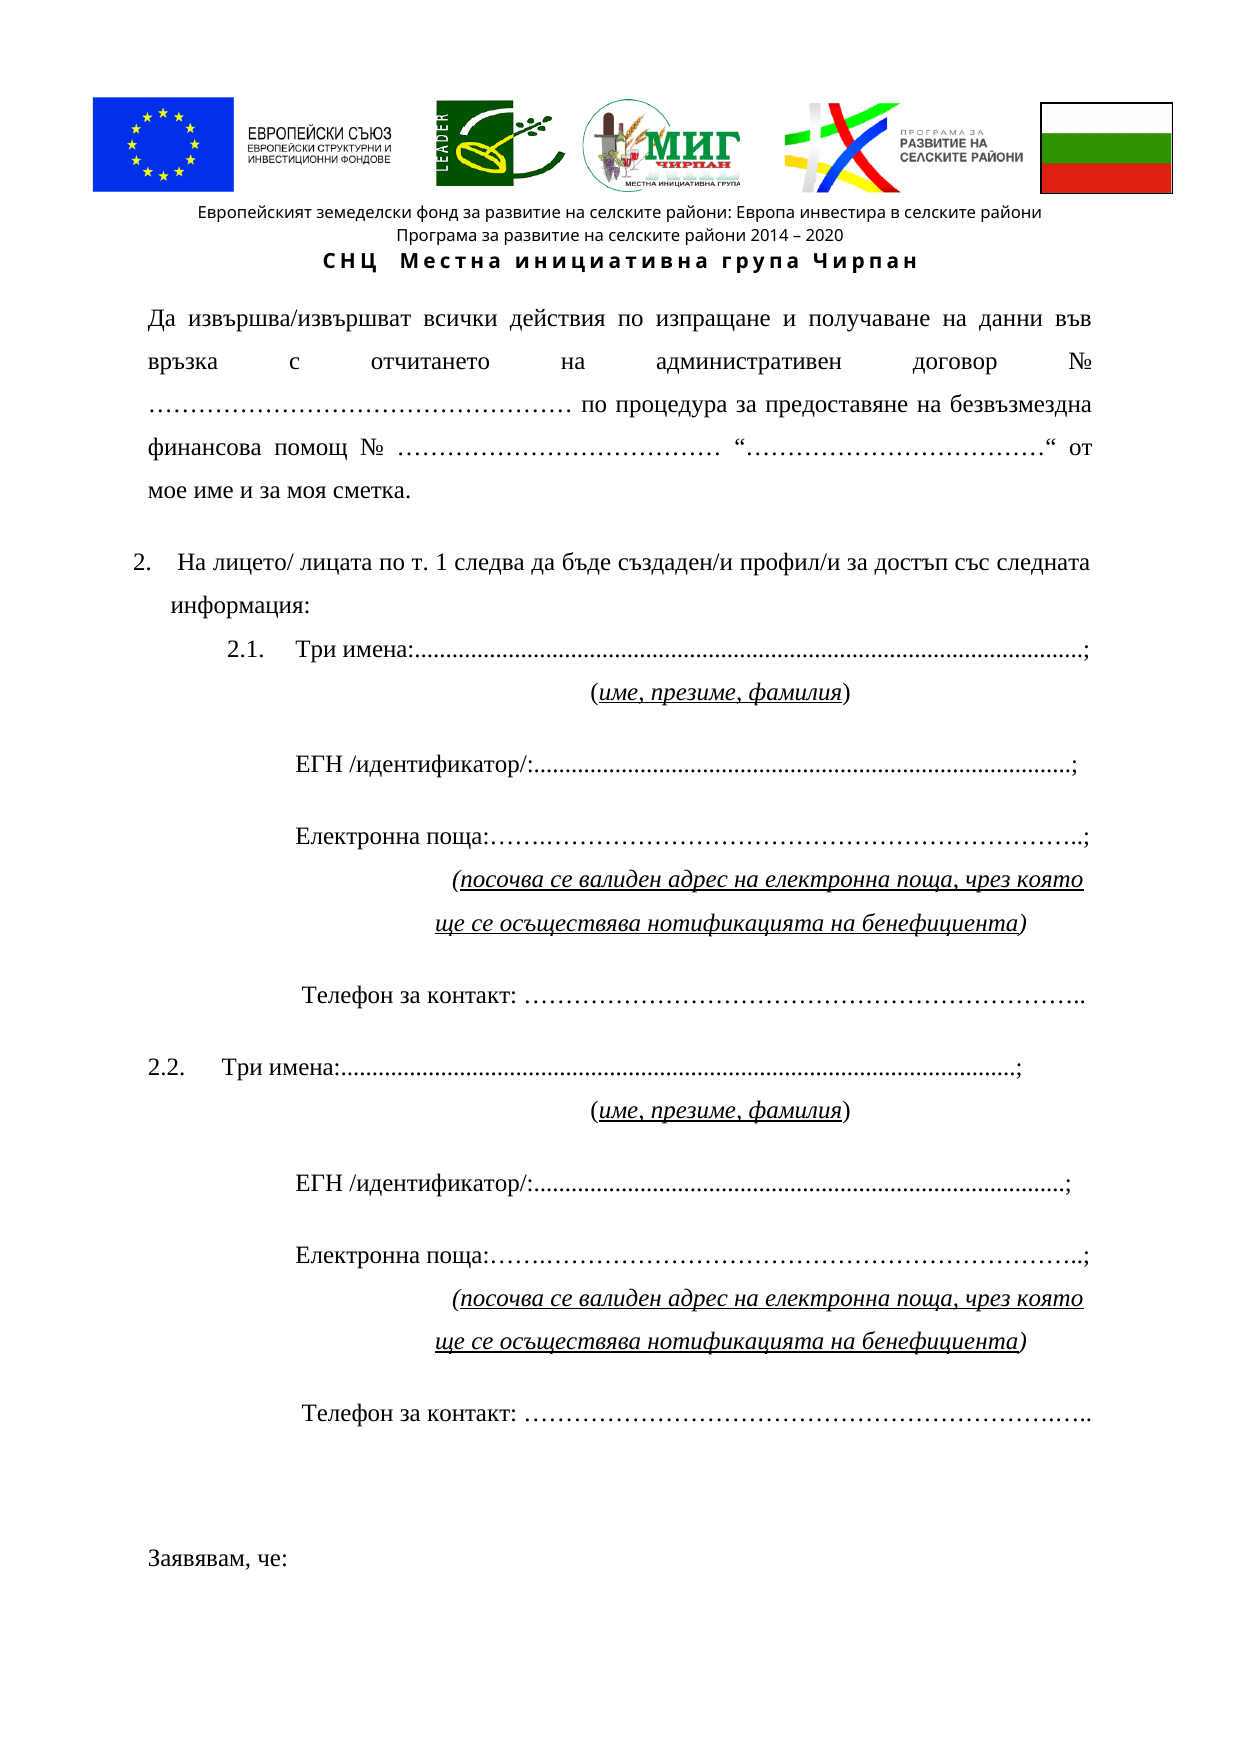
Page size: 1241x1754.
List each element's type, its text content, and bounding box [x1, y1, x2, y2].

text Телефон за контакт: ……………………………………………………….….. [148, 1398, 1093, 1427]
list Три имена:............................................................................................................; [148, 1052, 1093, 1081]
picture [582, 99, 741, 192]
text (посочва се валиден адрес на електронна поща, чрез която ще се осъществява нотификацията на бенефициента) [369, 864, 1093, 936]
text ЕГН /идентификатор/:.....................................................................................; [148, 1168, 1093, 1196]
list На лицето/ лицата по т. 1 следва да бъде създаден/и профил/и за достъп със следната информация: [133, 547, 1093, 619]
list Три имена:...........................................................................................................; [227, 634, 1093, 662]
text (посочва се валиден адрес на електронна поща, чрез която ще се осъществява нотификацията на бенефициента) [369, 1283, 1093, 1355]
picture [770, 95, 1033, 199]
text Заявявам, че: [148, 1543, 1091, 1572]
text (име, презиме, фамилия) [539, 1095, 1093, 1124]
picture [436, 100, 569, 186]
text Телефон за контакт: ………………………………………………………….. [148, 980, 1093, 1009]
picture [79, 82, 425, 202]
text Електронна поща:…….………………………………………………………..; [148, 1240, 1093, 1269]
text Да извършва/извършват всички действия по изпращане и получаване на данни във връзка с отчитането на административен договор № …………………………………………… по процедура за предоставяне на безвъзмездна финансова помощ № ………………………………… “………………………………“ от мое име и за моя сметка. [148, 303, 1093, 504]
text ЕГН /идентификатор/:......................................................................................; [148, 749, 1093, 778]
text (име, презиме, фамилия) [539, 677, 1093, 706]
text Електронна поща:…….………………………………………………………..; [148, 821, 1093, 850]
